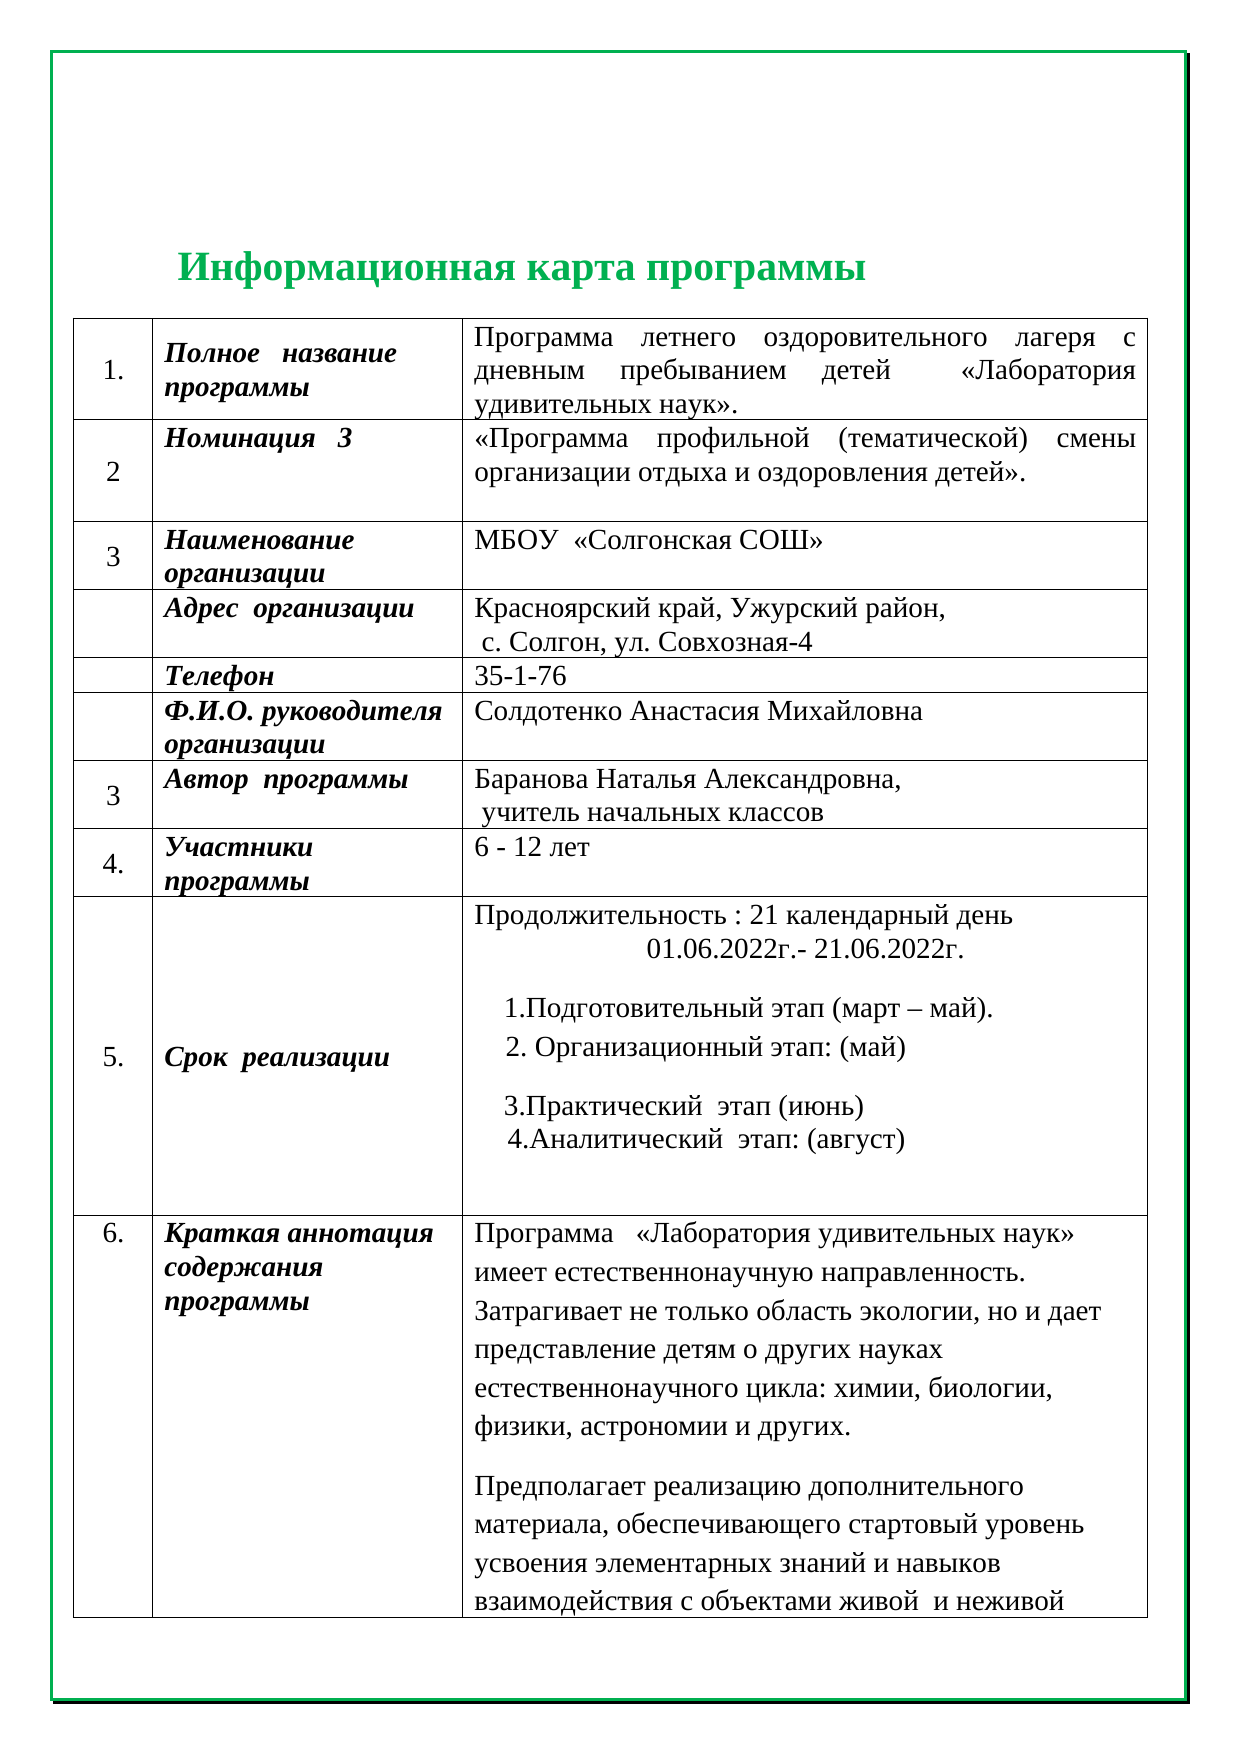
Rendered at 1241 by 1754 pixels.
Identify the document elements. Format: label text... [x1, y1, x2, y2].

table_cell Красноярский край, Ужурский район, с. Солгон, ул. Совхозная-4 [463, 590, 1147, 657]
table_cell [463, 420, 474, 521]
table_cell Телефон [153, 658, 462, 692]
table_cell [463, 1216, 1147, 1617]
text Информационная карта программы [177, 242, 1148, 289]
table_cell Баранова Наталья Александровна, учитель начальных классов [463, 761, 1147, 828]
table_cell Номинация 3 [153, 420, 462, 521]
table_cell Наименование организации [153, 522, 462, 589]
table_cell Автор программы [153, 761, 462, 828]
table_cell [74, 590, 152, 657]
table_header 1. [74, 319, 152, 419]
table_cell [74, 658, 152, 692]
table_header Полное название программы [153, 319, 462, 419]
table_cell 6. [74, 1216, 152, 1617]
table_cell 2 [74, 420, 152, 521]
table_cell МБОУ «Солгонская СОШ» [463, 522, 1147, 589]
table_cell Участники программы [153, 829, 462, 896]
table_cell 35-1-76 [463, 658, 1147, 692]
table_header Программа летнего оздоровительного лагеря с дневным пребыванием детей «Лаборатория удивительных наук». [463, 319, 1147, 419]
table_cell 5. [74, 897, 152, 1214]
table_cell [74, 693, 152, 760]
table_cell 6 - 12 лет [463, 829, 1147, 896]
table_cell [153, 1216, 462, 1617]
table_cell Срок реализации [153, 897, 462, 1214]
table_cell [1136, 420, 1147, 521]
table_cell 3 [74, 761, 152, 828]
table_cell Солдотенко Анастасия Михайловна [463, 693, 1147, 760]
table_cell 3 [74, 522, 152, 589]
table_cell Адрес организации [153, 590, 462, 657]
table_cell Ф.И.О. руководителя организации [153, 693, 462, 760]
table_cell 4. [74, 829, 152, 896]
table_cell Продолжительность : 21 календарный день 01.06.2022г.- 21.06.2022г. 1.Подготовительный этап (март – май). 2. Организационный этап: (май) 3.Практический этап (июнь) 4.Аналитический этап: (август) [463, 897, 1147, 1214]
